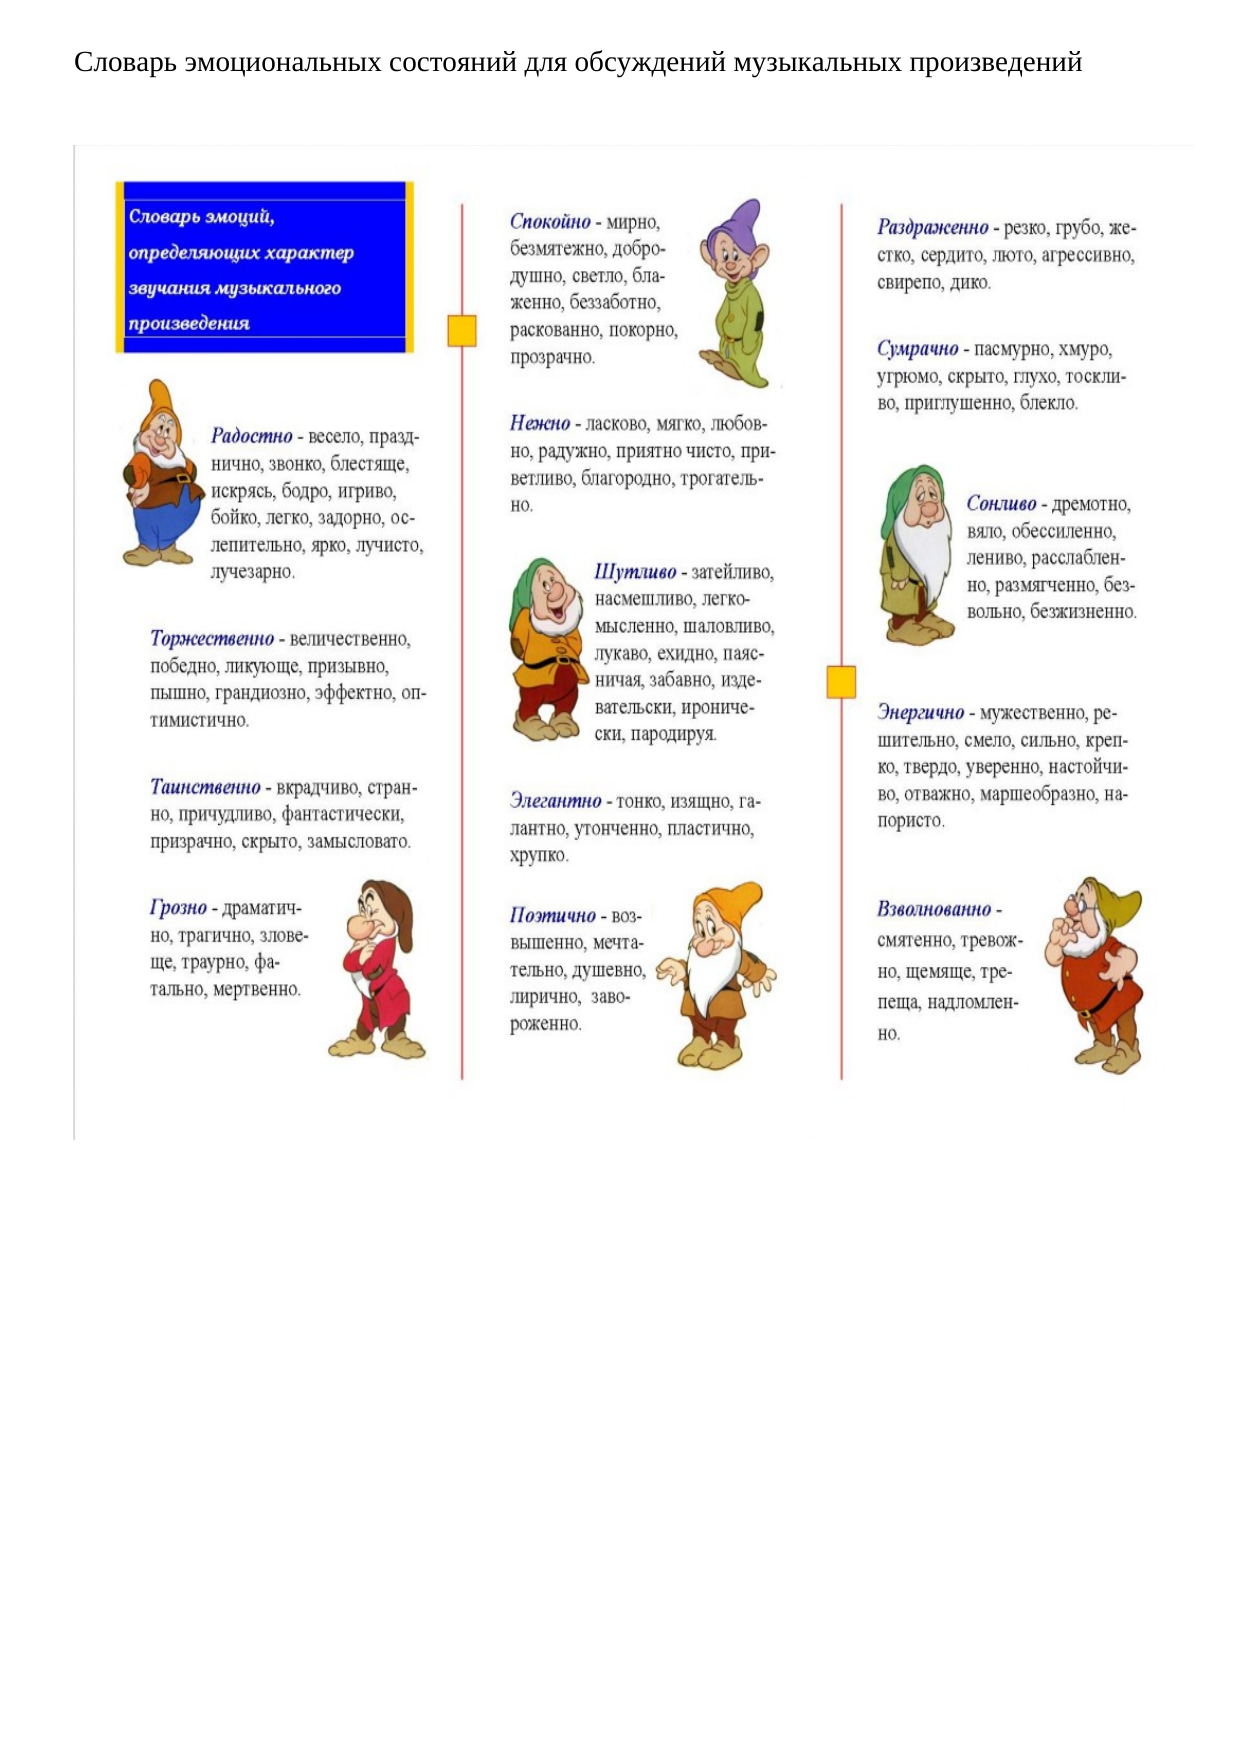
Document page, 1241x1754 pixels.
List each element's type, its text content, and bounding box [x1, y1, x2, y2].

text Словарь эмоциональных состояний для обсуждений музыкальных произведений [74, 44, 1152, 78]
picture [73, 145, 1195, 1140]
